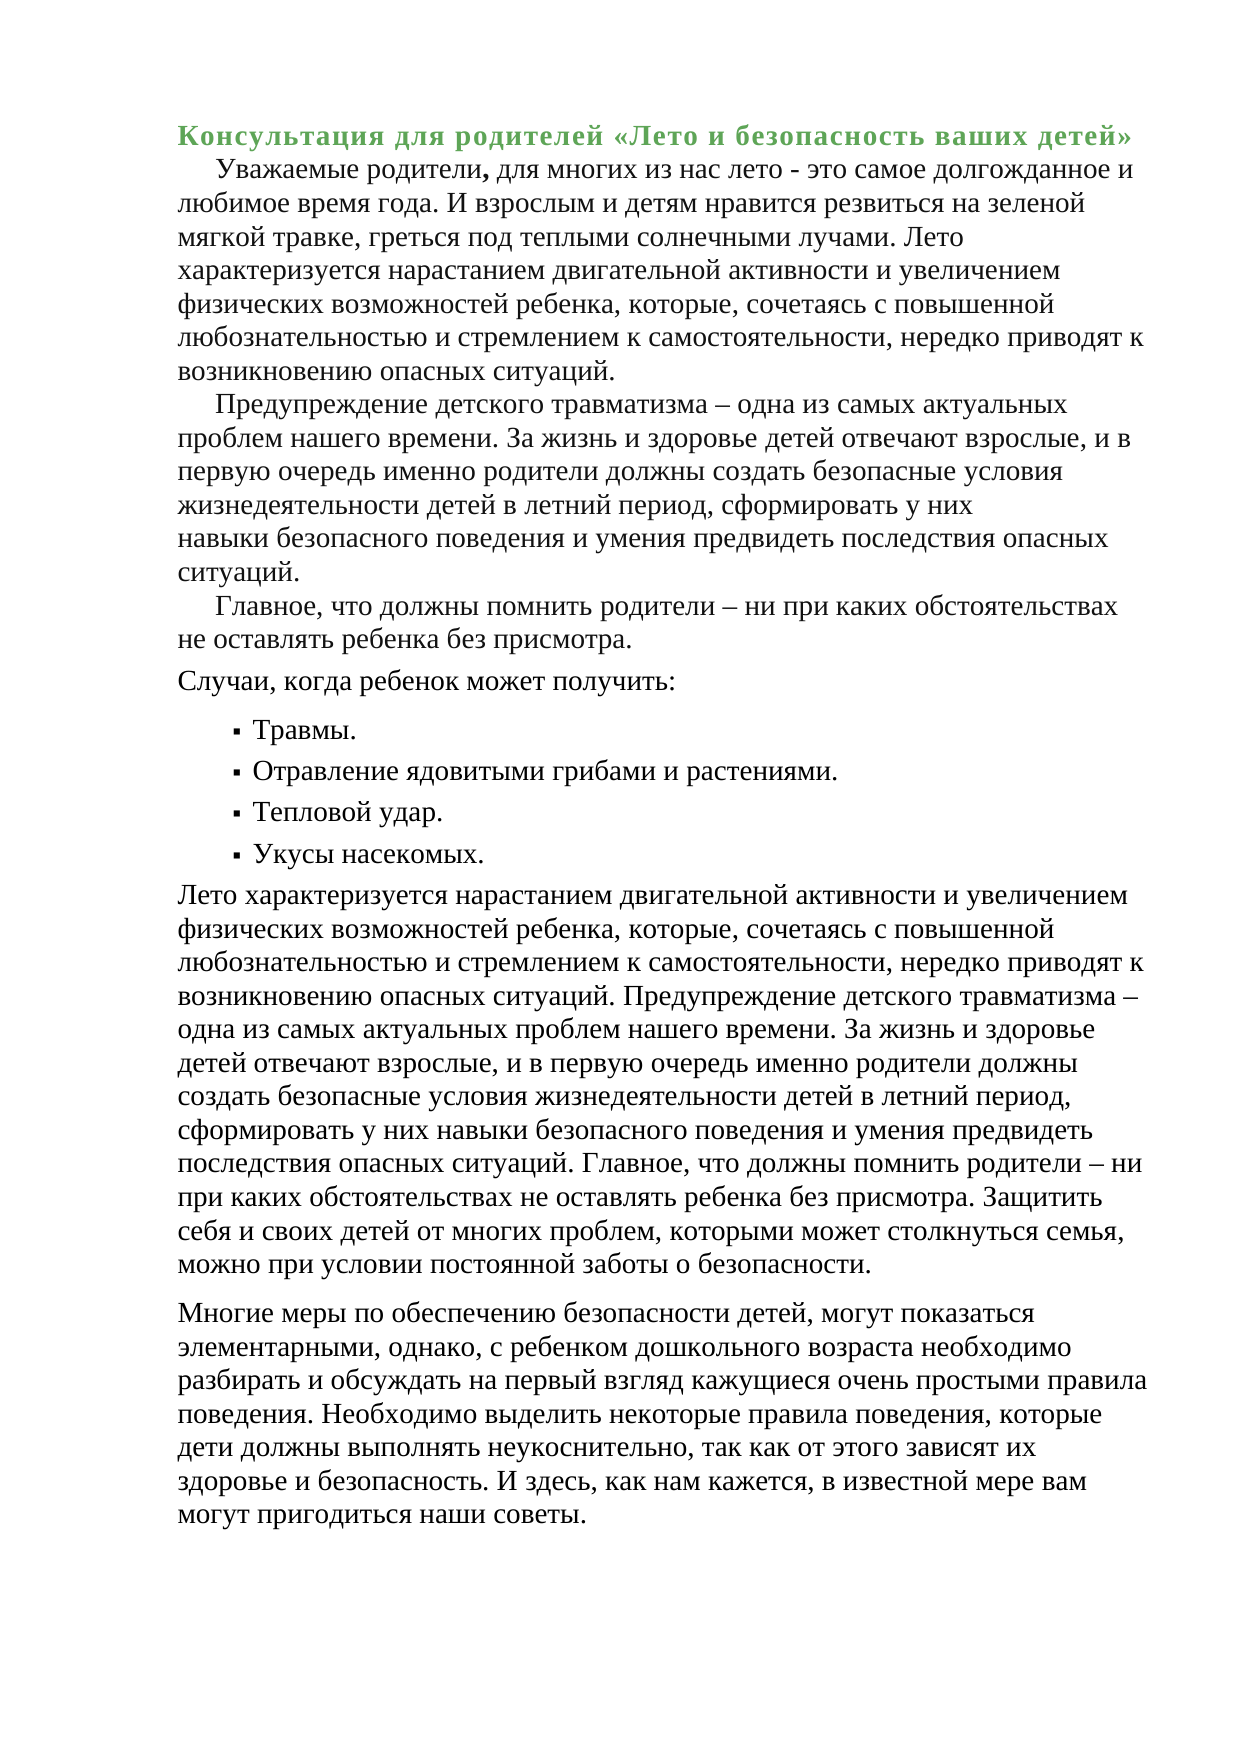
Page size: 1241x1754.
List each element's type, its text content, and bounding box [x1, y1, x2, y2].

text Предупреждение детского травматизма – одна из самых актуальных проблем нашего времени. За жизнь и здоровье детей отвечают взрослые, и в первую очередь именно родители должны создать безопасные условия жизнедеятельности детей в летний период, сформировать у них навыки безопасного поведения и умения предвидеть последствия опасных ситуаций. [177, 386, 1152, 588]
text Лето характеризуется нарастанием двигательной активности и увеличением физических возможностей ребенка, которые, сочетаясь с повышенной любознательностью и стремлением к самостоятельности, нередко приводят к возникновению опасных ситуаций. Предупреждение детского травматизма – одна из самых актуальных проблем нашего времени. За жизнь и здоровье детей отвечают взрослые, и в первую очередь именно родители должны создать безопасные условия жизнедеятельности детей в летний период, сформировать у них навыки безопасного поведения и умения предвидеть последствия опасных ситуаций. Главное, что должны помнить родители – ни при каких обстоятельствах не оставлять ребенка без присмотра. Защитить себя и своих детей от многих проблем, которыми может столкнуться семья, можно при условии постоянной заботы о безопасности. [177, 877, 1152, 1280]
text Случаи, когда ребенок может получить: [177, 663, 1152, 696]
text Главное, что должны помнить родители – ни при каких обстоятельствах не оставлять ребенка без присмотра. [177, 588, 1152, 655]
text Многие меры по обеспечению безопасности детей, могут показаться элементарными, однако, с ребенком дошкольного возраста необходимо разбирать и обсуждать на первый взгляд кажущиеся очень простыми правила поведения. Необходимо выделить некоторые правила поведения, которые дети должны выполнять неукоснительно, так как от этого зависят их здоровье и безопасность. И здесь, как нам кажется, в известной мере вам могут пригодиться наши советы. [177, 1295, 1152, 1530]
list Тепловой удар. [232, 794, 1152, 828]
text Уважаемые родители, для многих из нас лето - это самое долгожданное и любимое время года. И взрослым и детям нравится резвиться на зеленой мягкой травке, греться под теплыми солнечными лучами. Лето характеризуется нарастанием двигательной активности и увеличением физических возможностей ребенка, которые, сочетаясь с повышенной любознательностью и стремлением к самостоятельности, нередко приводят к возникновению опасных ситуаций. [177, 152, 1152, 386]
text Консультация для родителей «Лето и безопасность ваших детей» [177, 118, 1152, 152]
list Травмы. [232, 712, 1152, 745]
list Укусы насекомых. [232, 836, 1152, 869]
list Отравление ядовитыми грибами и растениями. [232, 753, 1152, 787]
